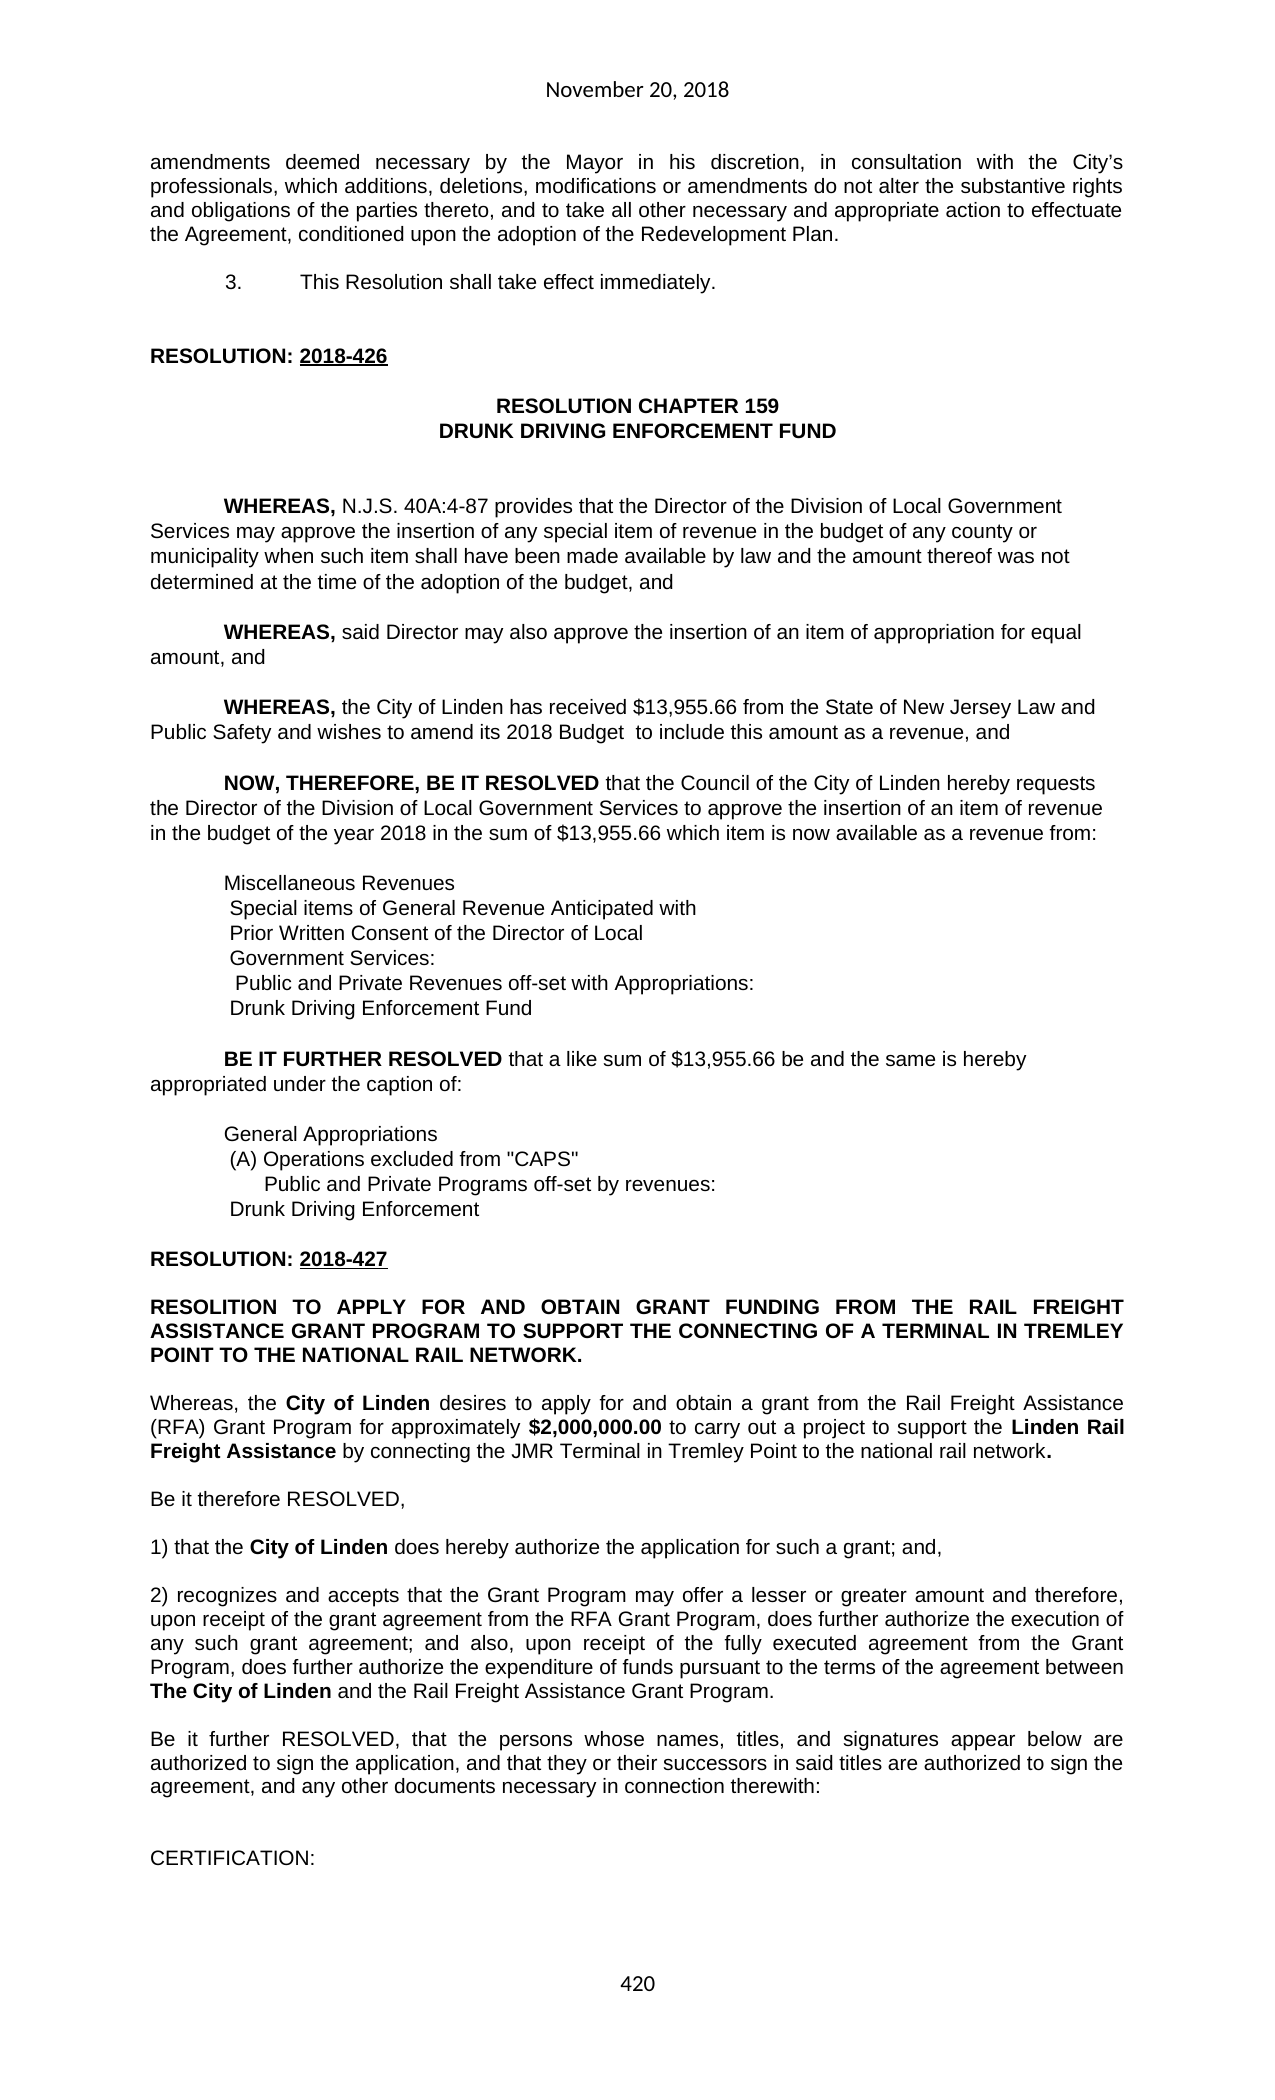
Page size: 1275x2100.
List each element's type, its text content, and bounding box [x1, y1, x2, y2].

text WHEREAS, the City of Linden has received $13,955.66 from the State of New Jersey Law and Public Safety and wishes to amend its 2018 Budget to include this amount as a revenue, and [150, 695, 1125, 744]
text Drunk Driving Enforcement Fund [150, 996, 1125, 1020]
text 1) that the City of Linden does hereby authorize the application for such a grant; and, [150, 1535, 1125, 1559]
list This Resolution shall take effect immediately. [225, 270, 1125, 294]
text NOW, THEREFORE, BE IT RESOLVED that the Council of the City of Linden hereby requests the Director of the Division of Local Government Services to approve the insertion of an item of revenue in the budget of the year 2018 in the sum of $13,955.66 which item is now available as a revenue from: [150, 770, 1125, 844]
text RESOLUTION: 2018-427 [150, 1247, 1125, 1271]
text WHEREAS, said Director may also approve the insertion of an item of appropriation for equal amount, and [150, 620, 1125, 669]
text (A) Operations excluded from "CAPS" [150, 1147, 1125, 1171]
text RESOLUTION CHAPTER 159 [150, 394, 1125, 418]
text Public and Private Revenues off-set with Appropriations: [150, 971, 1125, 995]
text RESOLUTION: 2018-426 [150, 343, 1125, 367]
text DRUNK DRIVING ENFORCEMENT FUND [150, 419, 1125, 443]
text Miscellaneous Revenues [150, 871, 1125, 895]
text Prior Written Consent of the Director of Local [150, 921, 1125, 945]
text RESOLITION TO APPLY FOR AND OBTAIN GRANT FUNDING FROM THE RAIL FREIGHT ASSISTANCE GRANT PROGRAM TO SUPPORT THE CONNECTING OF A TERMINAL IN TREMLEY POINT TO THE NATIONAL RAIL NETWORK. [150, 1295, 1125, 1367]
text CERTIFICATION: [150, 1846, 1125, 1870]
text Public and Private Programs off-set by revenues: [150, 1172, 1125, 1196]
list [150, 150, 1125, 246]
text Special items of General Revenue Anticipated with [150, 896, 1125, 920]
text Whereas, the City of Linden desires to apply for and obtain a grant from the Rail Freight Assistance (RFA) Grant Program for approximately $2,000,000.00 to carry out a project to support the Linden Rail Freight Assistance by connecting the JMR Terminal in Tremley Point to the national rail network. [150, 1391, 1125, 1463]
text BE IT FURTHER RESOLVED that a like sum of $13,955.66 be and the same is hereby appropriated under the caption of: [150, 1046, 1125, 1096]
text Government Services: [150, 946, 1125, 970]
text 2) recognizes and accepts that the Grant Program may offer a lesser or greater amount and therefore, upon receipt of the grant agreement from the RFA Grant Program, does further authorize the execution of any such grant agreement; and also, upon receipt of the fully executed agreement from the Grant Program, does further authorize the expenditure of funds pursuant to the terms of the agreement between The City of Linden and the Rail Freight Assistance Grant Program. [150, 1583, 1125, 1702]
text WHEREAS, N.J.S. 40A:4-87 provides that the Director of the Division of Local Government Services may approve the insertion of any special item of revenue in the budget of any county or municipality when such item shall have been made available by law and the amount thereof was not determined at the time of the adoption of the budget, and [150, 494, 1125, 593]
text Be it therefore RESOLVED, [150, 1487, 1125, 1511]
text General Appropriations [150, 1122, 1125, 1146]
text Be it further RESOLVED, that the persons whose names, titles, and signatures appear below are authorized to sign the application, and that they or their successors in said titles are authorized to sign the agreement, and any other documents necessary in connection therewith: [150, 1726, 1125, 1798]
text Drunk Driving Enforcement [150, 1197, 1125, 1221]
